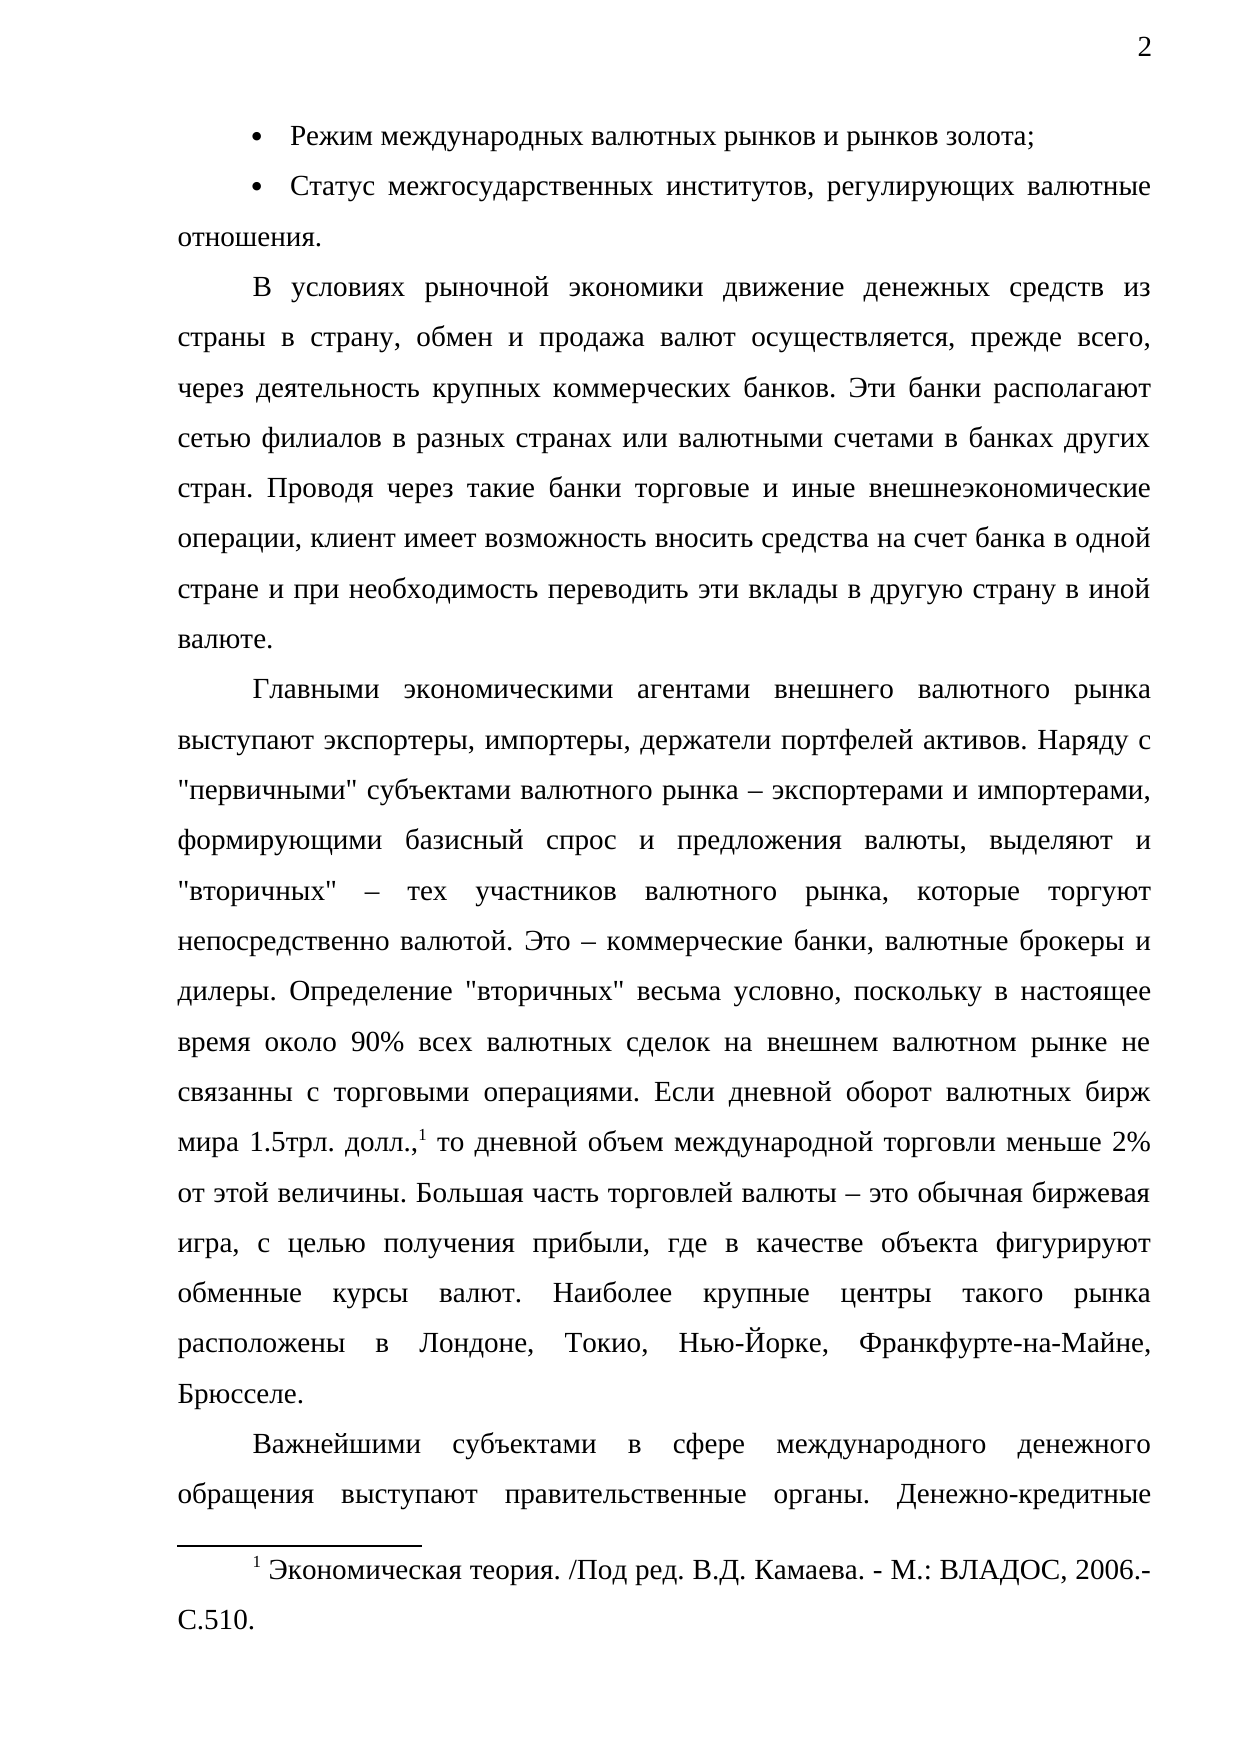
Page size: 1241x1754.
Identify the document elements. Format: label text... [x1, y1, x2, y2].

text Главными экономическими агентами внешнего валютного рынка выступают экспортеры, импортеры, держатели портфелей активов. Наряду с "первичными" субъектами валютного рынка – экспортерами и импортерами, формирующими базисный спрос и предложения валюты, выделяют и "вторичных" – тех участников валютного рынка, которые торгуют непосредственно валютой. Это – коммерческие банки, валютные брокеры и дилеры. Определение "вторичных" весьма условно, поскольку в настоящее время около 90% всех валютных сделок на внешнем валютном рынке не связанны с торговыми операциями. Если дневной оборот валютных бирж мира 1.5трл. долл., то дневной объем международной торговли меньше 2% от этой величины. Большая часть торговлей валюты – это обычная биржевая игра, с целью получения прибыли, где в качестве объекта фигурируют обменные курсы валют. Наиболее крупные центры такого рынка расположены в Лондоне, Токио, Нью-Йорке, Франкфурте-на-Майне, Брюсселе. [177, 672, 1152, 1409]
text Статус межгосударственных институтов, регулирующих валютные отношения. [177, 168, 1152, 252]
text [177, 1426, 1152, 1510]
text В условиях рыночной экономики движение денежных средств из страны в страну, обмен и продажа валют осуществляется, прежде всего, через деятельность крупных коммерческих банков. Эти банки располагают сетью филиалов в разных странах или валютными счетами в банках других стран. Проводя через такие банки торговые и иные внешнеэкономические операции, клиент имеет возможность вносить средства на счет банка в одной стране и при необходимость переводить эти вклады в другую страну в иной валюте. [177, 269, 1152, 655]
text Режим международных валютных рынков и рынков золота; [177, 118, 1152, 152]
